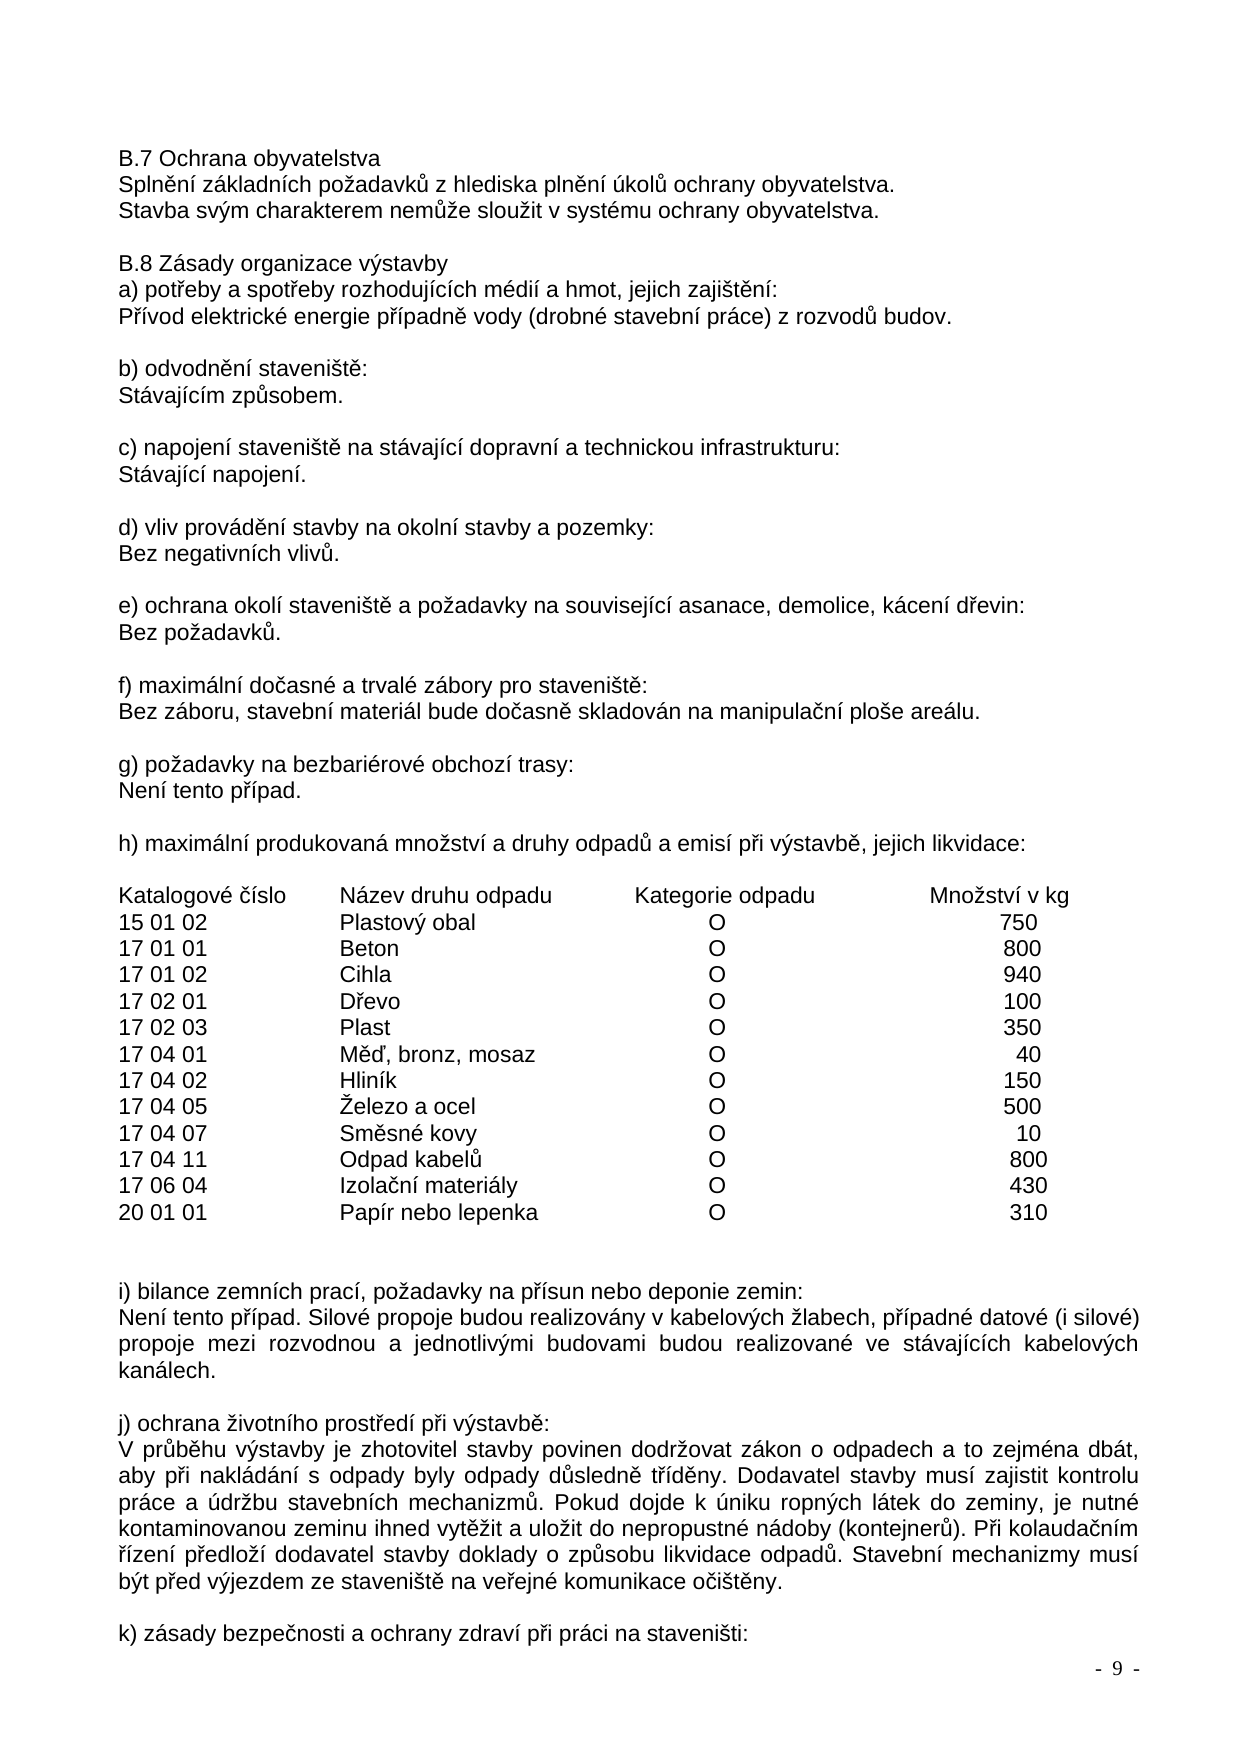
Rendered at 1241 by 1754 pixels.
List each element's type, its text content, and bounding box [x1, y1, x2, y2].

text c) napojení staveniště na stávající dopravní a technickou infrastrukturu: [118, 434, 1140, 461]
text Není tento případ. Silové propoje budou realizovány v kabelových žlabech, případné datové (i silové) propoje mezi rozvodnou a jednotlivými budovami budou realizované ve stávajících kabelových kanálech. [118, 1304, 1140, 1383]
text 17 04 01 Měď, bronz, mosaz O 40 [118, 1041, 1140, 1067]
text 17 02 01 Dřevo O 100 [118, 988, 1140, 1014]
text Přívod elektrické energie případně vody (drobné stavební práce) z rozvodů budov. [118, 303, 1140, 329]
text V průběhu výstavby je zhotovitel stavby povinen dodržovat zákon o odpadech a to zejména dbát, aby při nakládání s odpady byly odpady důsledně tříděny. Dodavatel stavby musí zajistit kontrolu práce a údržbu stavebních mechanizmů. Pokud dojde k úniku ropných látek do zeminy, je nutné kontaminovanou zeminu ihned vytěžit a uložit do nepropustné nádoby (kontejnerů). Při kolaudačním řízení předloží dodavatel stavby doklady o způsobu likvidace odpadů. Stavební mechanizmy musí být před výjezdem ze staveniště na veřejné komunikace očištěny. [118, 1436, 1140, 1594]
text Stávající napojení. [118, 461, 1140, 487]
text 20 01 01 Papír nebo lepenka O 310 [118, 1199, 1140, 1225]
text f) maximální dočasné a trvalé zábory pro staveniště: [118, 672, 1140, 698]
text 15 01 02 Plastový obal O 750 [118, 909, 1140, 935]
text 17 04 02 Hliník O 150 [118, 1067, 1140, 1093]
text Bez záboru, stavební materiál bude dočasně skladován na manipulační ploše areálu. [118, 698, 1140, 724]
text 17 04 05 Železo a ocel O 500 [118, 1093, 1140, 1119]
text i) bilance zemních prací, požadavky na přísun nebo deponie zemin: [118, 1278, 1140, 1304]
text g) požadavky na bezbariérové obchozí trasy: [118, 751, 1140, 777]
text k) zásady bezpečnosti a ochrany zdraví při práci na staveništi: [118, 1620, 1140, 1647]
text 17 06 04 Izolační materiály O 430 [118, 1172, 1140, 1199]
text 17 01 02 Cihla O 940 [118, 961, 1140, 988]
text Není tento případ. [118, 777, 1140, 803]
text 17 04 11 Odpad kabelů O 800 [118, 1146, 1140, 1172]
text 17 02 03 Plast O 350 [118, 1014, 1140, 1041]
text j) ochrana životního prostředí při výstavbě: [118, 1409, 1140, 1436]
text B.7 Ochrana obyvatelstva [118, 144, 1140, 171]
text Bez negativních vlivů. [118, 540, 1140, 566]
text Stavba svým charakterem nemůže sloužit v systému ochrany obyvatelstva. [118, 197, 1140, 223]
text e) ochrana okolí staveniště a požadavky na související asanace, demolice, kácení dřevin: [118, 592, 1140, 619]
text Splnění základních požadavků z hlediska plnění úkolů ochrany obyvatelstva. [118, 171, 1140, 197]
text d) vliv provádění stavby na okolní stavby a pozemky: [118, 513, 1140, 540]
text 17 01 01 Beton O 800 [118, 935, 1140, 961]
text h) maximální produkovaná množství a druhy odpadů a emisí při výstavbě, jejich likvidace: [118, 830, 1140, 856]
text Bez požadavků. [118, 619, 1140, 645]
text a) potřeby a spotřeby rozhodujících médií a hmot, jejich zajištění: [118, 276, 1140, 303]
text b) odvodnění staveniště: [118, 355, 1140, 382]
text B.8 Zásady organizace výstavby [118, 250, 1140, 276]
text Katalogové číslo Název druhu odpadu Kategorie odpadu Množství v kg [118, 882, 1140, 909]
text 17 04 07 Směsné kovy O 10 [118, 1119, 1140, 1146]
text Stávajícím způsobem. [118, 382, 1140, 408]
